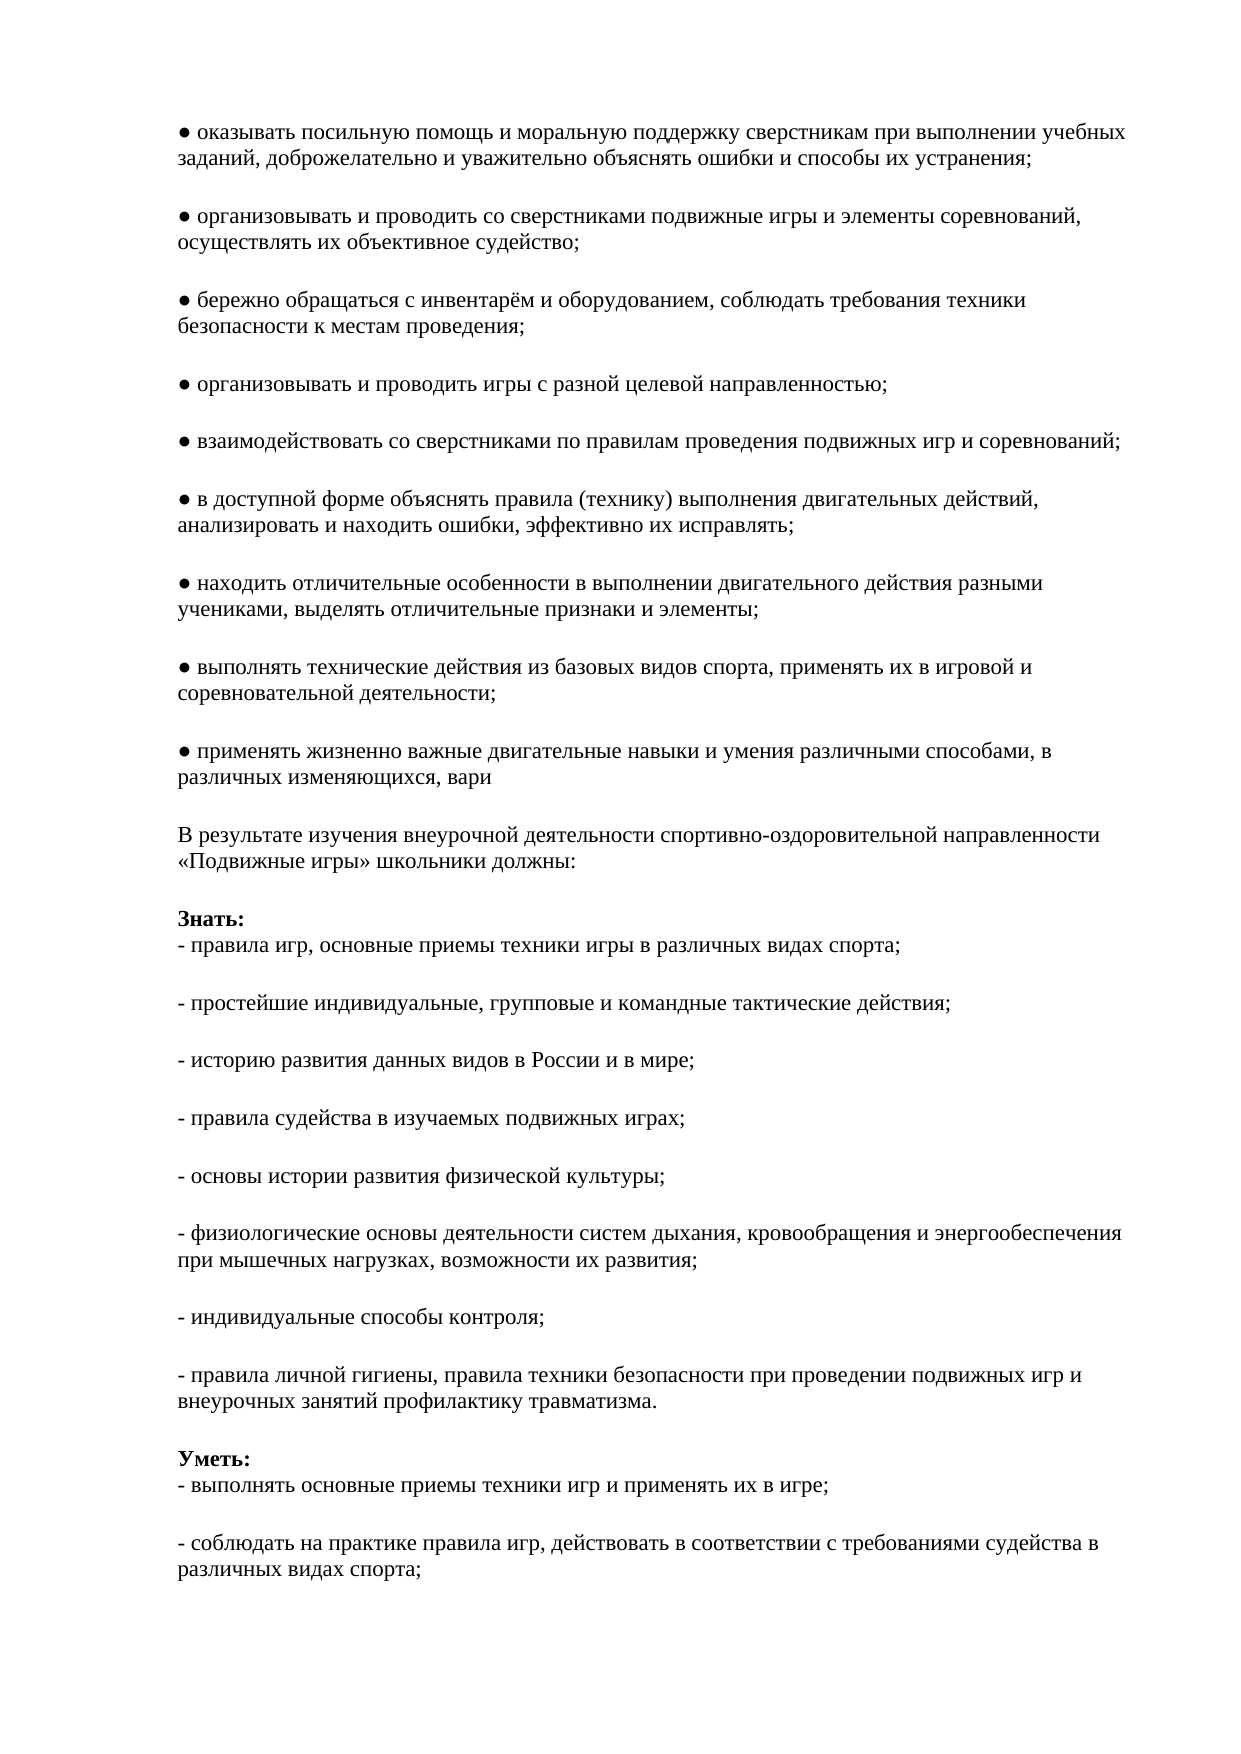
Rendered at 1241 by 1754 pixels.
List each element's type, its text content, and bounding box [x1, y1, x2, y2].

text ● взаимодействовать со сверстниками по правилам проведения подвижных игр и соревнований; [177, 428, 1152, 454]
text ● организовывать и проводить со сверстниками подвижные игры и элементы соревнований, осуществлять их объективное судейство; [177, 202, 1152, 255]
text ● оказывать посильную помощь и моральную поддержку сверстникам при выполнении учебных заданий, доброжелательно и уважительно объяснять ошибки и способы их устранения; [177, 118, 1152, 171]
text Знать: [177, 905, 1152, 931]
text ● применять жизненно важные двигательные навыки и умения различными способами, в различных изменяющихся, вари [177, 737, 1152, 790]
text - физиологические основы деятельности систем дыхания, кровообращения и энергообеспечения при мышечных нагрузках, возможности их развития; [177, 1219, 1152, 1272]
text - простейшие индивидуальные, групповые и командные тактические действия; [177, 989, 1152, 1015]
text ● бережно обращаться с инвентарём и оборудованием, соблюдать требования техники безопасности к местам проведения; [177, 286, 1152, 339]
text - индивидуальные способы контроля; [177, 1303, 1152, 1330]
text - правила личной гигиены, правила техники безопасности при проведении подвижных игр и внеурочных занятий профилактику травматизма. [177, 1361, 1152, 1414]
text - правила судейства в изучаемых подвижных играх; [177, 1104, 1152, 1131]
text Уметь: [177, 1445, 1152, 1471]
text ● находить отличительные особенности в выполнении двигательного действия разными учениками, выделять отличительные признаки и элементы; [177, 569, 1152, 622]
text ● в доступной форме объяснять правила (технику) выполнения двигательных действий, анализировать и находить ошибки, эффективно их исправлять; [177, 485, 1152, 538]
text ● организовывать и проводить игры с разной целевой направленностью; [177, 370, 1152, 396]
text - основы истории развития физической культуры; [177, 1162, 1152, 1188]
text - историю развития данных видов в России и в мире; [177, 1047, 1152, 1073]
text ● выполнять технические действия из базовых видов спорта, применять их в игровой и соревновательной деятельности; [177, 653, 1152, 706]
text - выполнять основные приемы техники игр и применять их в игре; [177, 1471, 1152, 1498]
text - соблюдать на практике правила игр, действовать в соответствии с требованиями судейства в различных видах спорта; [177, 1529, 1152, 1582]
text - правила игр, основные приемы техники игры в различных видах спорта; [177, 931, 1152, 958]
text В результате изучения внеурочной деятельности спортивно-оздоровительной направленности «Подвижные игры» школьники должны: [177, 821, 1152, 874]
